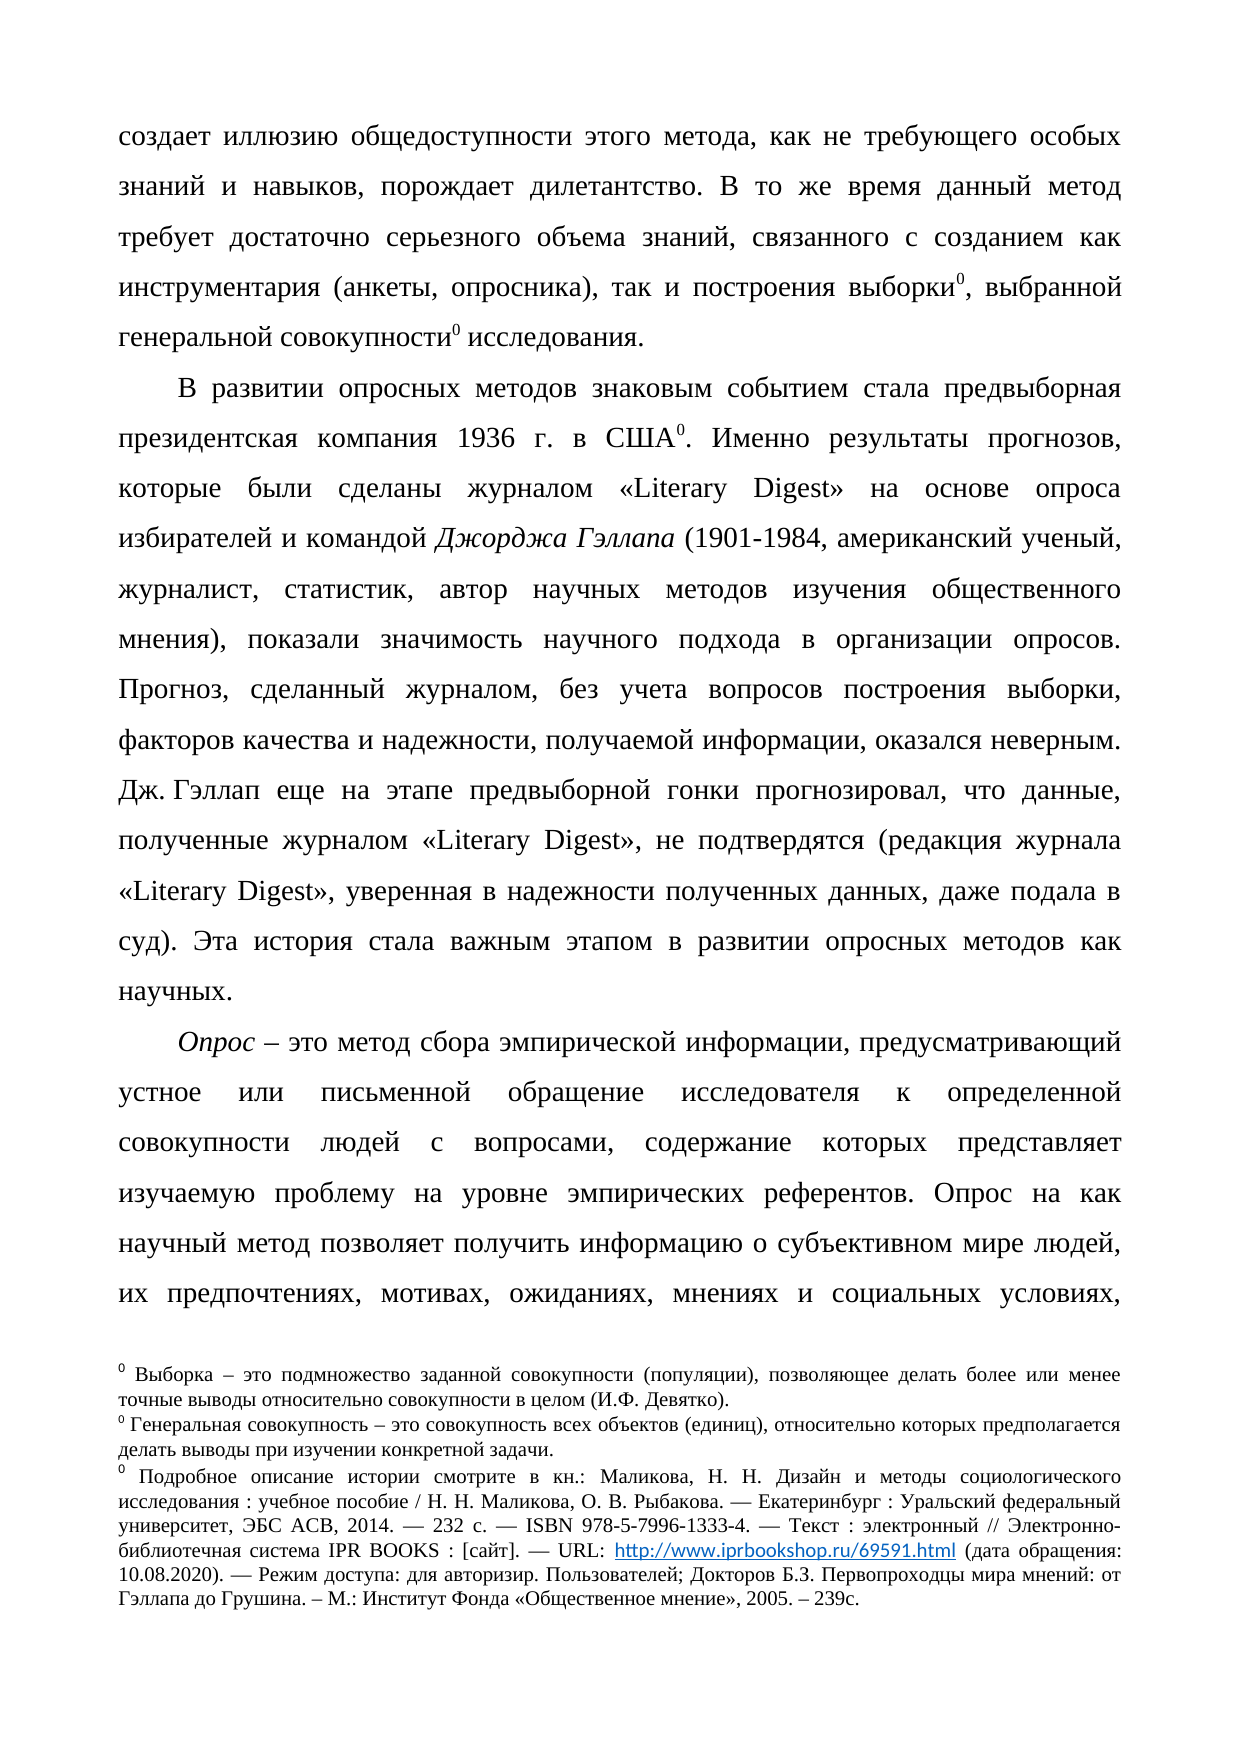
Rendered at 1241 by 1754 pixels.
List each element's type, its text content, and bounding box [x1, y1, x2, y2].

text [118, 118, 1122, 353]
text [118, 1024, 1122, 1309]
text В развитии опросных методов знаковым событием стала предвыборная президентская компания 1936 г. в США. Именно результаты прогнозов, которые были сделаны журналом «Literary Digest» на основе опроса избирателей и командой Джорджа Гэллапа (1901-1984, американский ученый, журналист, статистик, автор научных методов изучения общественного мнения), показали значимость научного подхода в организации опросов. Прогноз, сделанный журналом, без учета вопросов построения выборки, факторов качества и надежности, получаемой информации, оказался неверным. Дж. Гэллап еще на этапе предвыборной гонки прогнозировал, что данные, полученные журналом «Literary Digest», не подтвердятся (редакция журнала «Literary Digest», уверенная в надежности полученных данных, даже подала в суд). Эта история стала важным этапом в развитии опросных методов как научных. [118, 370, 1122, 1007]
